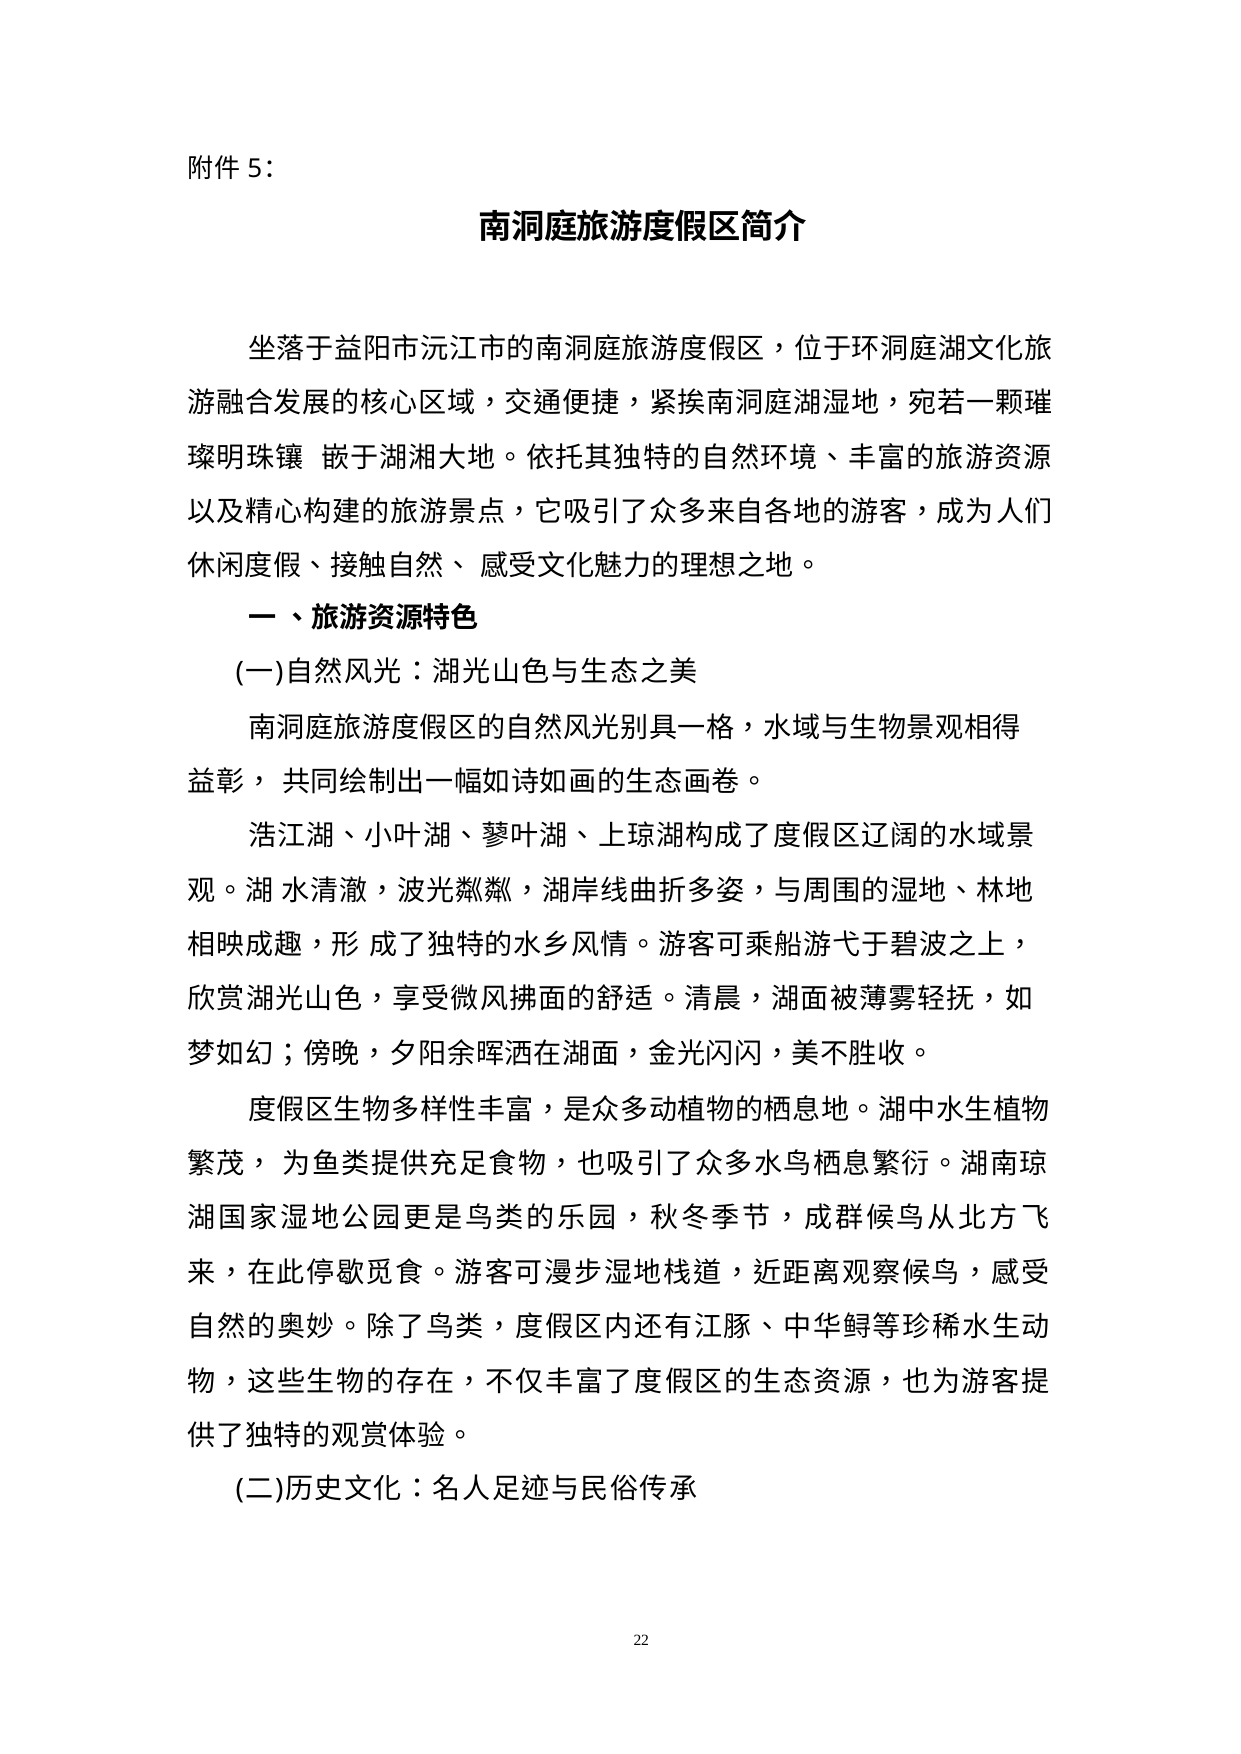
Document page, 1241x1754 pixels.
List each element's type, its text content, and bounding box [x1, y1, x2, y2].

text (二)历史文化：名人足迹与民俗传承 [235, 1470, 1053, 1505]
text (一)自然风光：湖光山色与生态之美 [235, 654, 1053, 689]
text 一 、旅游资源特色 [248, 600, 1053, 635]
text 度假区生物多样性丰富，是众多动植物的栖息地。湖中水生植物繁茂， 为鱼类提供充足食物，也吸引了众多水鸟栖息繁衍。湖南琼湖国家湿地公园更是鸟类的乐园，秋冬季节，成群候鸟从北方飞来，在此停歇觅食。游客可漫步湿地栈道，近距离观察候鸟，感受自然的奥妙。除了鸟类，度假区内还有江豚、中华鲟等珍稀水生动物，这些生物的存在，不仅丰富了度假区的生态资源，也为游客提供了独特的观赏体验。 [187, 1089, 1050, 1454]
text 南洞庭旅游度假区的自然风光别具一格，水域与生物景观相得益彰， 共同绘制出一幅如诗如画的生态画卷。 [187, 707, 1030, 799]
text 浩江湖、小叶湖、蓼叶湖、上琼湖构成了度假区辽阔的水域景观。湖 水清澈，波光粼粼，湖岸线曲折多姿，与周围的湿地、林地相映成趣，形 成了独特的水乡风情。游客可乘船游弋于碧波之上，欣赏湖光山色，享受微风拂面的舒适。清晨，湖面被薄雾轻抚，如梦如幻；傍晚，夕阳余晖洒在湖面，金光闪闪，美不胜收。 [187, 815, 1035, 1071]
text 南洞庭旅游度假区简介 [478, 205, 1053, 247]
text 附件5： [187, 150, 1053, 184]
text 坐落于益阳市沅江市的南洞庭旅游度假区，位于环洞庭湖文化旅游融合发展的核心区域，交通便捷，紧挨南洞庭湖湿地，宛若一颗璀璨明珠镶 嵌于湖湘大地。依托其独特的自然环境、丰富的旅游资源以及精心构建的旅游景点，它吸引了众多来自各地的游客，成为人们休闲度假、接触自然、 感受文化魅力的理想之地。 [187, 328, 1053, 584]
